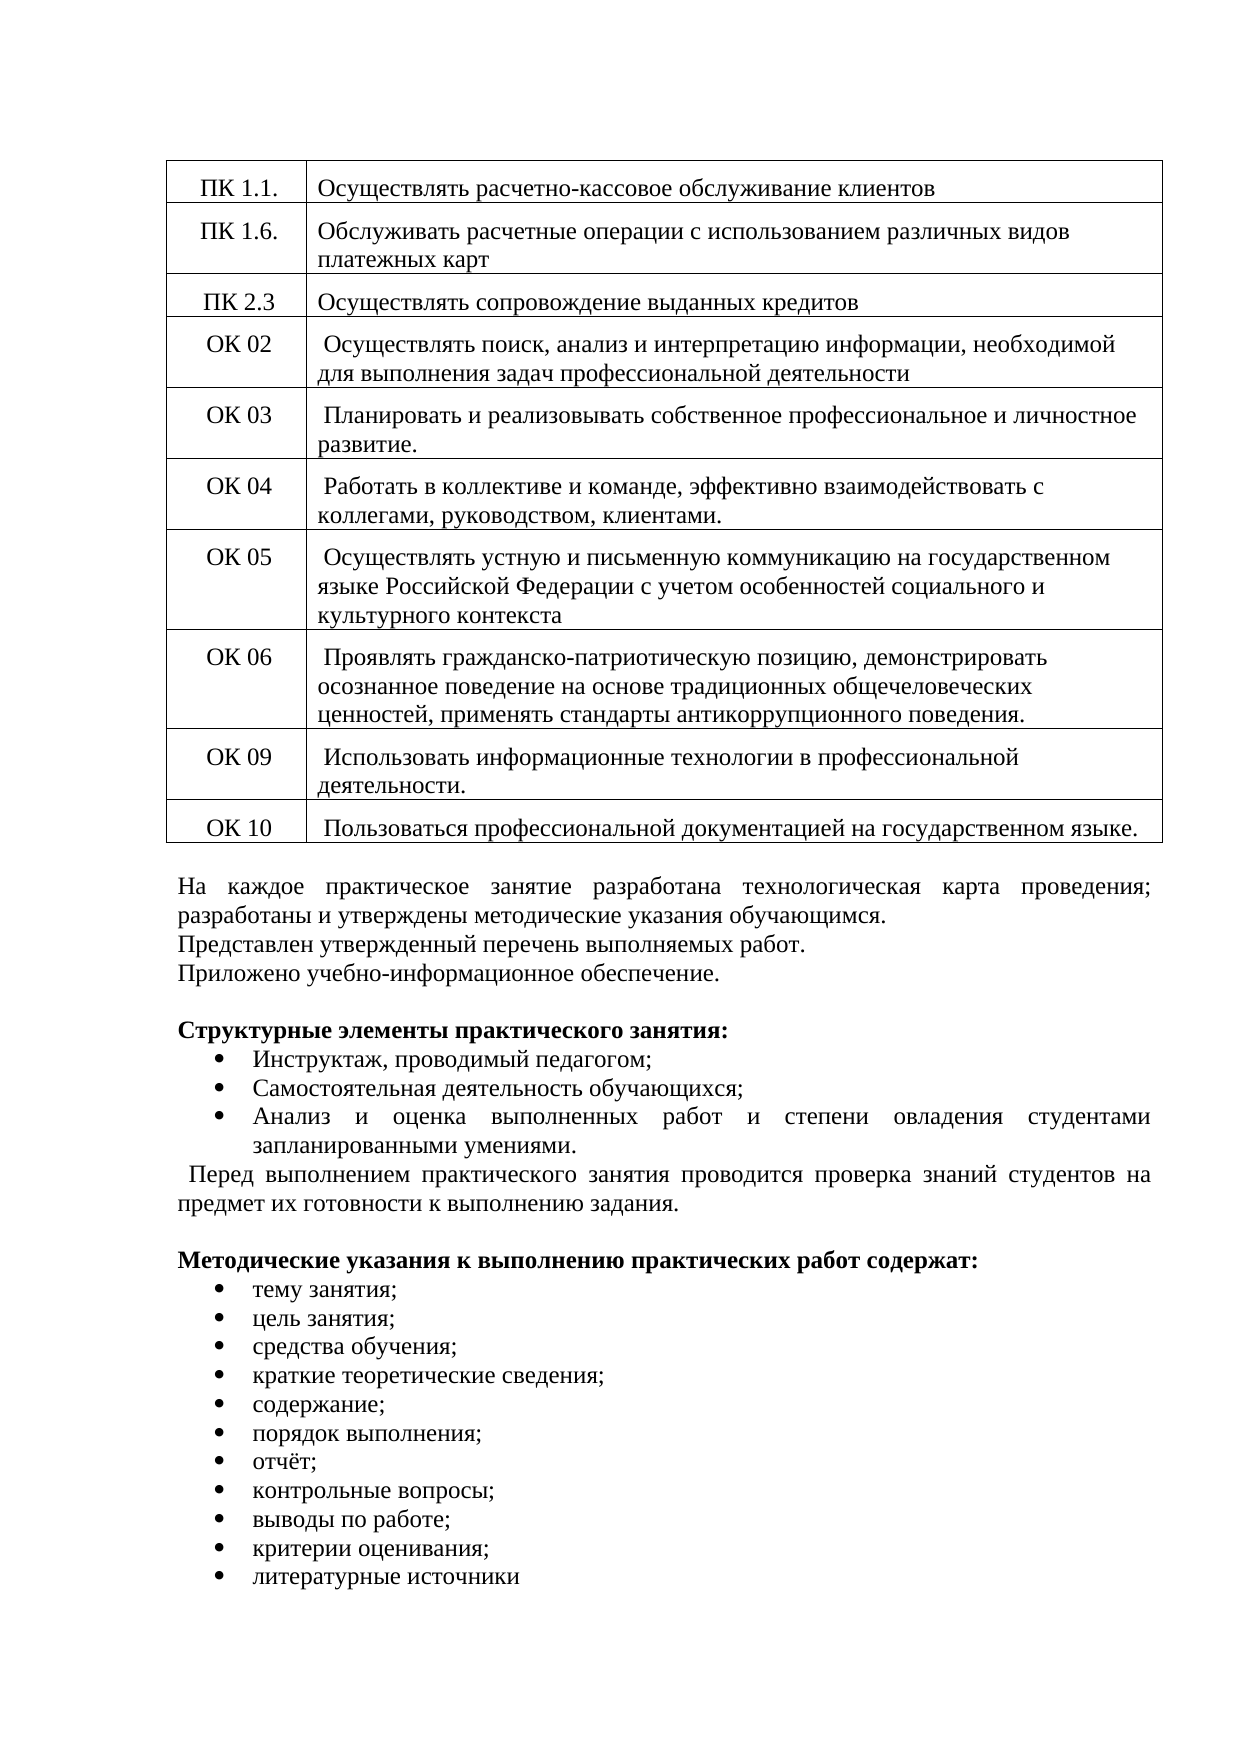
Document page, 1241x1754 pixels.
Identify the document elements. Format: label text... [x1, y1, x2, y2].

table_cell ОК 06 [167, 630, 306, 728]
table_cell Обслуживать расчетные операции с использованием различных видов платежных карт [307, 203, 1162, 273]
table_cell Использовать информационные технологии в профессиональной деятельности. [307, 729, 1162, 799]
table_cell ОК 04 [167, 459, 306, 529]
list Анализ и оценка выполненных работ и степени овладения студентами запланированными умениями. [215, 1101, 1152, 1159]
table_cell ОК 10 [167, 800, 306, 842]
table_cell Планировать и реализовывать собственное профессиональное и личностное развитие. [307, 388, 1162, 458]
list цель занятия; [215, 1303, 1152, 1331]
table_cell ПК 1.6. [167, 203, 306, 273]
list критерии оценивания; [215, 1533, 1152, 1561]
table_header Осуществлять расчетно-кассовое обслуживание клиентов [307, 161, 1162, 202]
table_cell ОК 09 [167, 729, 306, 799]
text Структурные элементы практического занятия: [177, 1015, 1152, 1044]
list Самостоятельная деятельность обучающихся; [215, 1073, 1152, 1101]
table_cell Проявлять гражданско-патриотическую позицию, демонстрировать осознанное поведение на основе традиционных общечеловеческих ценностей, применять стандарты антикоррупционного поведения. [307, 630, 1162, 728]
list краткие теоретические сведения; [215, 1360, 1152, 1389]
list содержание; [215, 1389, 1152, 1418]
list порядок выполнения; [215, 1418, 1152, 1446]
table_cell ОК 05 [167, 530, 306, 628]
list литературные источники [215, 1561, 1152, 1590]
table_cell Работать в коллективе и команде, эффективно взаимодействовать с коллегами, руководством, клиентами. [307, 459, 1162, 529]
list контрольные вопросы; [215, 1475, 1152, 1504]
text На каждое практическое занятие разработана технологическая карта проведения; разработаны и утверждены методические указания обучающимся. [177, 871, 1152, 929]
text Представлен утвержденный перечень выполняемых работ. [177, 929, 1152, 958]
text Перед выполнением практического занятия проводится проверка знаний студентов на предмет их готовности к выполнению задания. [177, 1159, 1152, 1216]
table_cell ОК 02 [167, 317, 306, 387]
list тему занятия; [215, 1274, 1152, 1303]
table_cell Осуществлять сопровождение выданных кредитов [307, 274, 1162, 316]
list Инструктаж, проводимый педагогом; [215, 1044, 1152, 1073]
list средства обучения; [215, 1331, 1152, 1360]
table_cell Осуществлять устную и письменную коммуникацию на государственном языке Российской Федерации с учетом особенностей социального и культурного контекста [307, 530, 1162, 628]
table_cell Осуществлять поиск, анализ и интерпретацию информации, необходимой для выполнения задач профессиональной деятельности [307, 317, 1162, 387]
list выводы по работе; [215, 1504, 1152, 1533]
table_cell ПК 2.3 [167, 274, 306, 316]
table_cell ОК 03 [167, 388, 306, 458]
text Методические указания к выполнению практических работ содержат: [177, 1245, 1152, 1274]
table_cell Пользоваться профессиональной документацией на государственном языке. [307, 800, 1162, 842]
list отчёт; [215, 1446, 1152, 1475]
table_header ПК 1.1. [167, 161, 306, 202]
text Приложено учебно-информационное обеспечение. [177, 958, 1152, 986]
